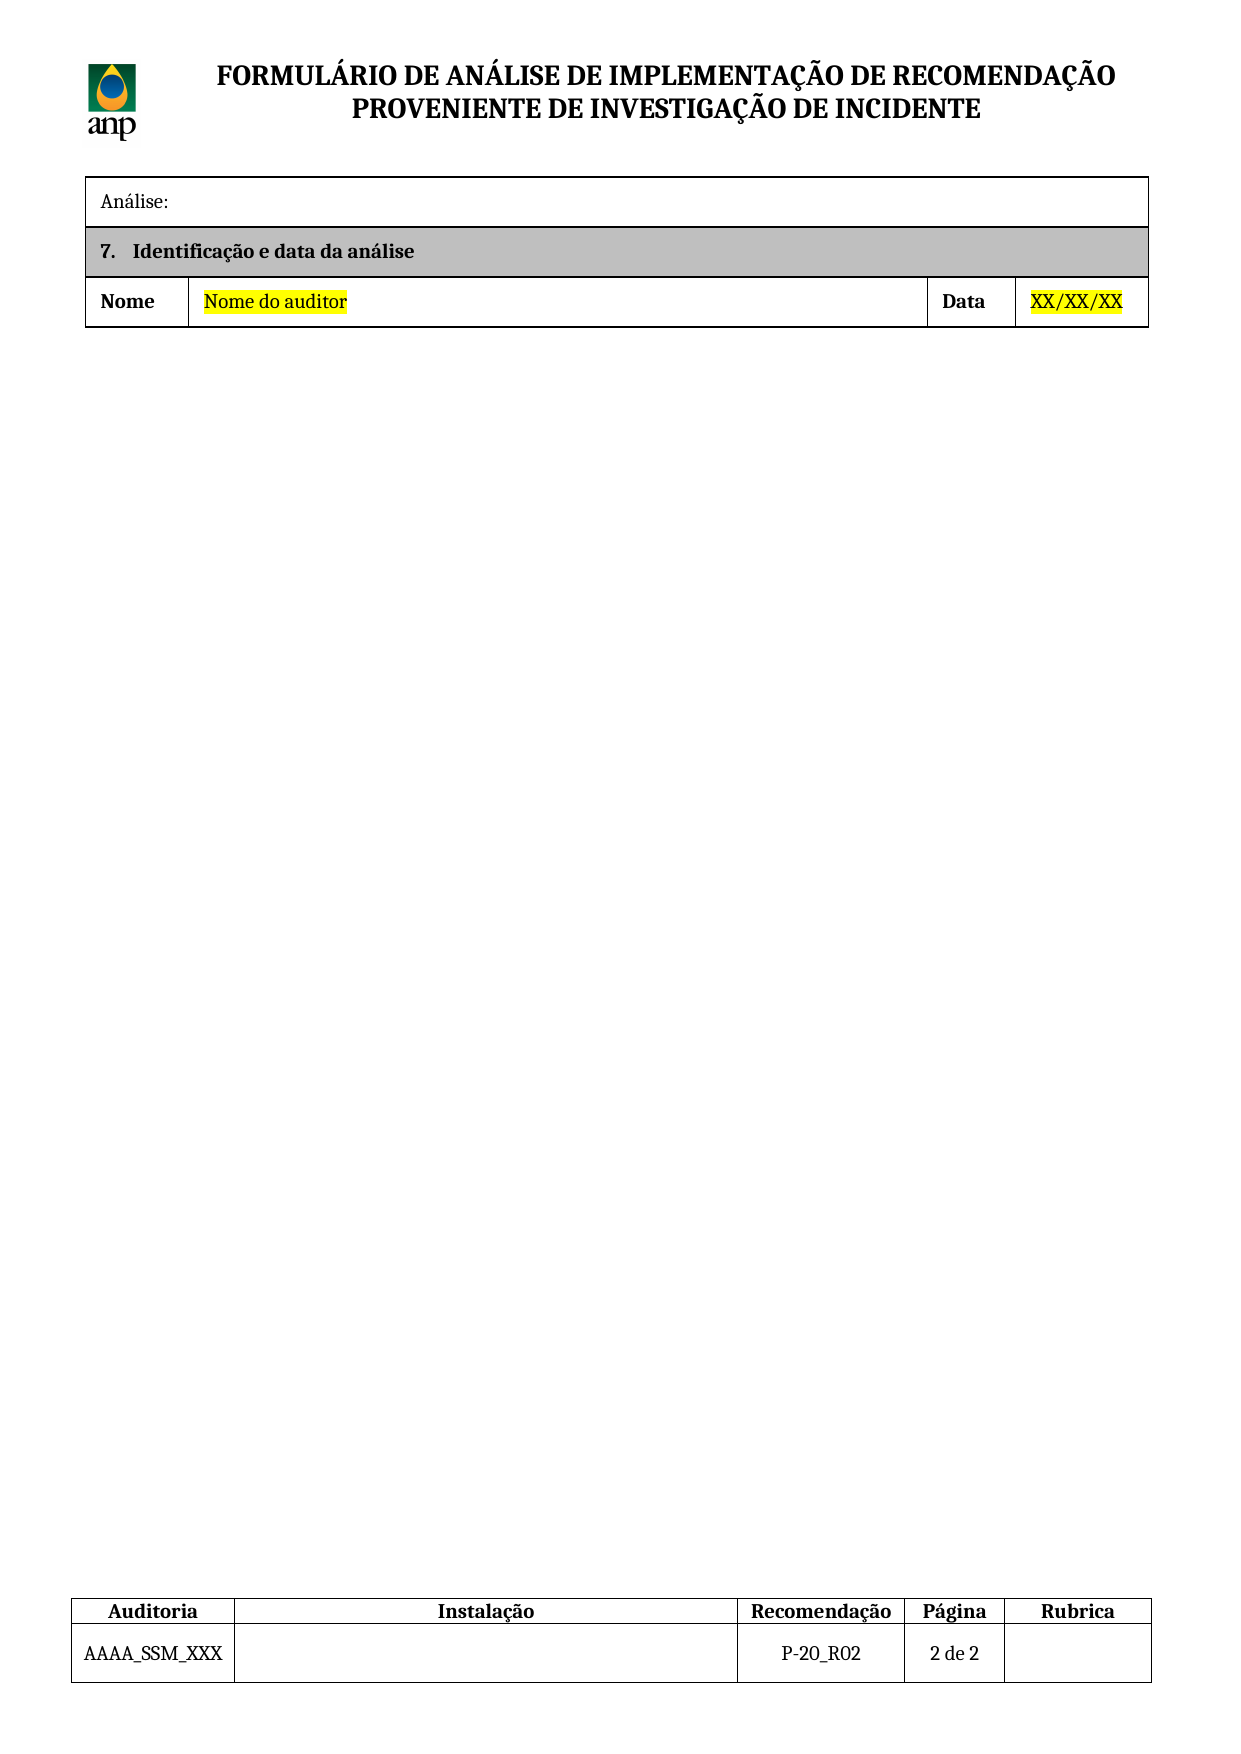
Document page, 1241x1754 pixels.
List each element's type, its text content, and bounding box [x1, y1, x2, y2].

table_cell Nome do auditor [189, 278, 927, 326]
table_cell Nome [86, 278, 188, 326]
table_cell XX/XX/XX [1016, 278, 1148, 326]
table_cell Data [928, 278, 1015, 326]
table_cell Análise: [86, 178, 1148, 226]
table_cell Identificação e data da análise [86, 228, 1148, 276]
picture [82, 59, 142, 148]
